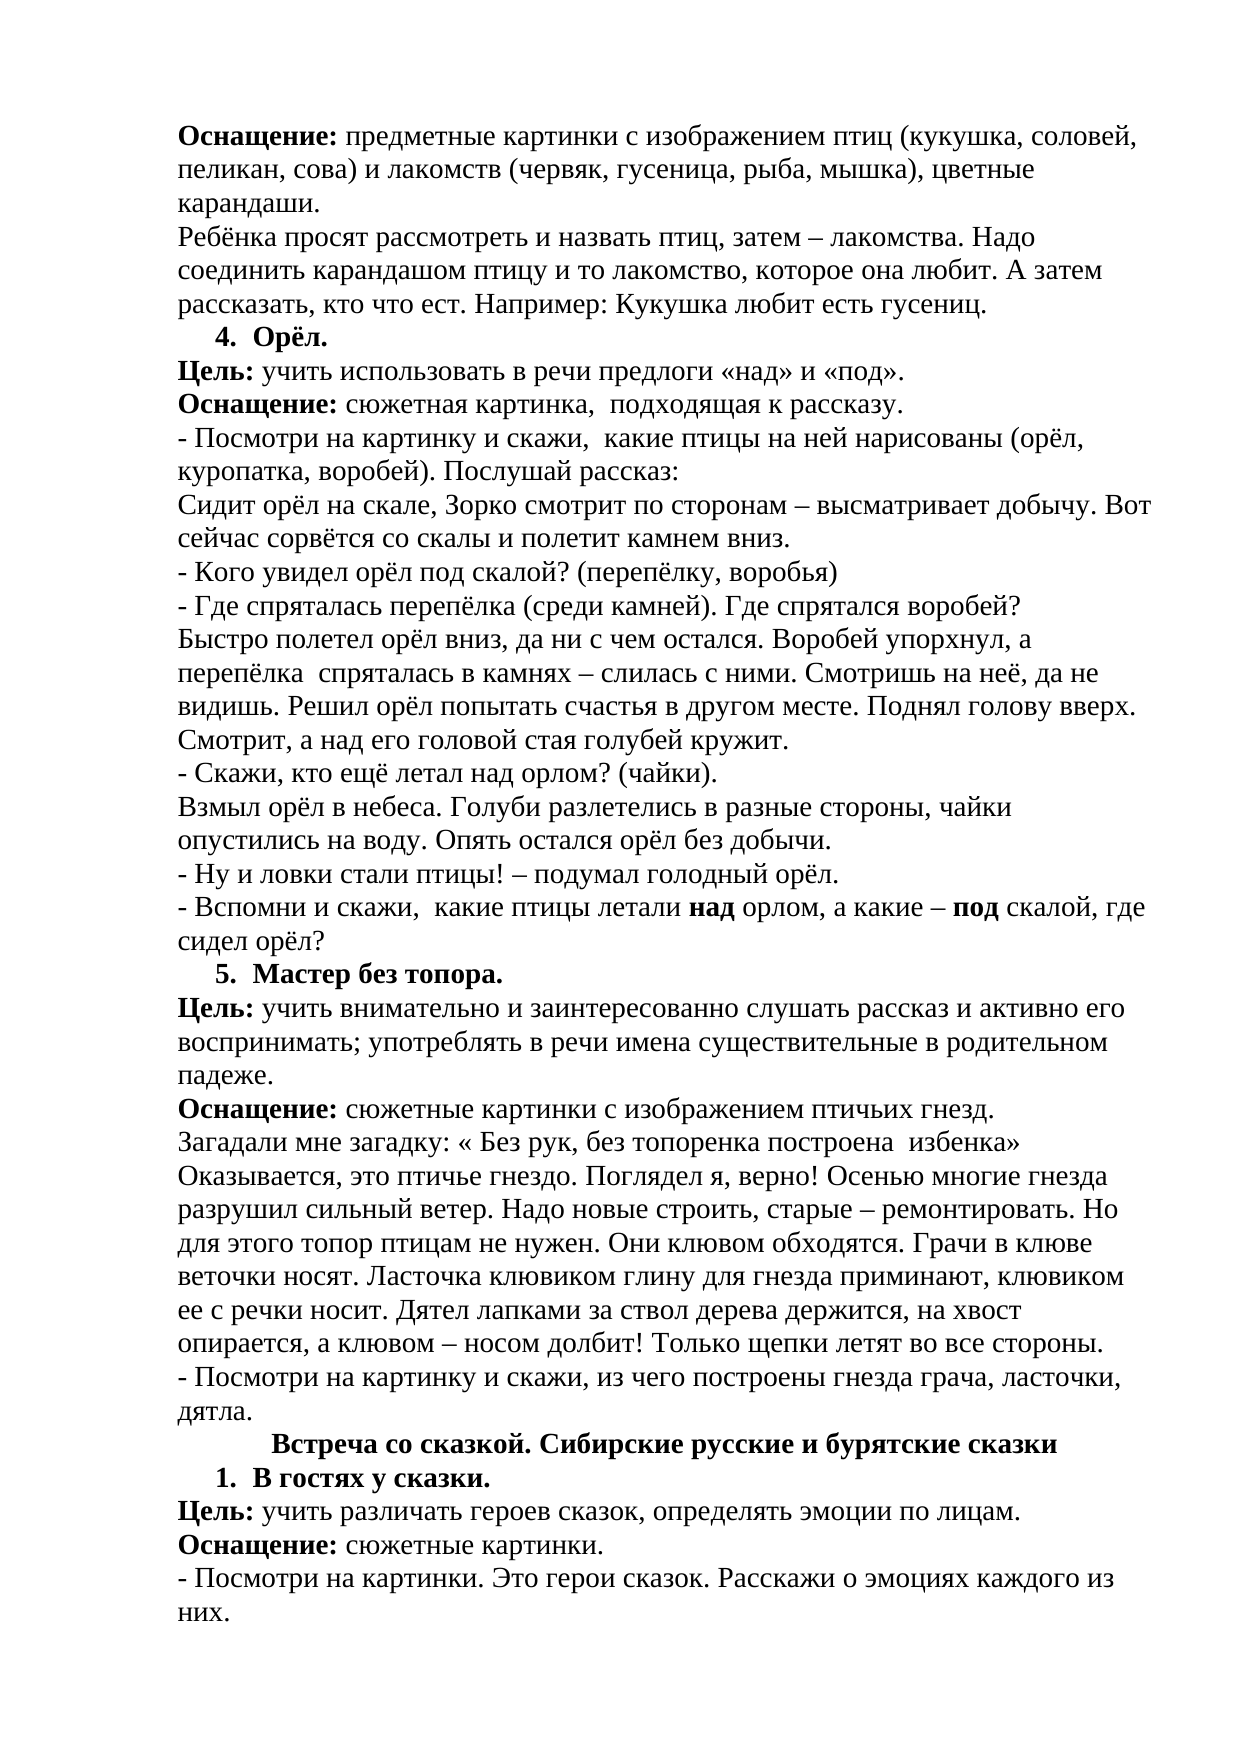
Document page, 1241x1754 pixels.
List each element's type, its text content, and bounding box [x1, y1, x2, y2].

text Встреча со сказкой. Сибирские русские и бурятские сказки [177, 1426, 1152, 1460]
text - Ну и ловки стали птицы! – подумал голодный орёл. [177, 856, 1152, 889]
text - Посмотри на картинку и скажи, какие птицы на ней нарисованы (орёл, куропатка, воробей). Послушай рассказ: [177, 420, 1152, 487]
list Мастер без топора. [215, 957, 1152, 990]
text Цель: учить различать героев сказок, определять эмоции по лицам. Оснащение: сюжетные картинки. [177, 1493, 1152, 1560]
text - Кого увидел орёл под скалой? (перепёлку, воробья) [177, 554, 1152, 588]
text Сидит орёл на скале, Зорко смотрит по сторонам – высматривает добычу. Вот сейчас сорвётся со скалы и полетит камнем вниз. [177, 487, 1152, 554]
text - Посмотри на картинку и скажи, из чего построены гнезда грача, ласточки, дятла. [177, 1359, 1152, 1426]
list В гостях у сказки. [215, 1460, 1152, 1493]
text Цель: учить использовать в речи предлоги «над» и «под». [177, 353, 1152, 386]
text Оснащение: сюжетная картинка, подходящая к рассказу. [177, 386, 1152, 420]
text Быстро полетел орёл вниз, да ни с чем остался. Воробей упорхнул, а перепёлка спряталась в камнях – слилась с ними. Смотришь на неё, да не видишь. Решил орёл попытать счастья в другом месте. Поднял голову вверх. Смотрит, а над его головой стая голубей кружит. [177, 621, 1152, 755]
text Оснащение: сюжетные картинки с изображением птичьих гнезд. [177, 1091, 1152, 1124]
text Взмыл орёл в небеса. Голуби разлетелись в разные стороны, чайки опустились на воду. Опять остался орёл без добычи. [177, 789, 1152, 856]
text Ребёнка просят рассмотреть и назвать птиц, затем – лакомства. Надо соединить карандашом птицу и то лакомство, которое она любит. А затем рассказать, кто что ест. Например: Кукушка любит есть гусениц. [177, 219, 1152, 319]
text Оснащение: предметные картинки с изображением птиц (кукушка, соловей, пеликан, сова) и лакомств (червяк, гусеница, рыба, мышка), цветные карандаши. [177, 118, 1152, 219]
text - Скажи, кто ещё летал над орлом? (чайки). [177, 755, 1152, 789]
text - Вспомни и скажи, какие птицы летали над орлом, а какие – под скалой, где сидел орёл? [177, 889, 1152, 957]
list Орёл. [215, 319, 1152, 353]
text - Посмотри на картинки. Это герои сказок. Расскажи о эмоциях каждого из них. [177, 1560, 1152, 1627]
text Цель: учить внимательно и заинтересованно слушать рассказ и активно его воспринимать; употреблять в речи имена существительные в родительном падеже. [177, 990, 1152, 1091]
text - Где спряталась перепёлка (среди камней). Где спрятался воробей? [177, 588, 1152, 621]
text Загадали мне загадку: « Без рук, без топоренка построена избенка» Оказывается, это птичье гнездо. Поглядел я, верно! Осенью многие гнезда разрушил сильный ветер. Надо новые строить, старые – ремонтировать. Но для этого топор птицам не нужен. Они клювом обходятся. Грачи в клюве веточки носят. Ласточка клювиком глину для гнезда приминают, клювиком ее с речки носит. Дятел лапками за ствол дерева держится, на хвост опирается, а клювом – носом долбит! Только щепки летят во все стороны. [177, 1124, 1152, 1359]
